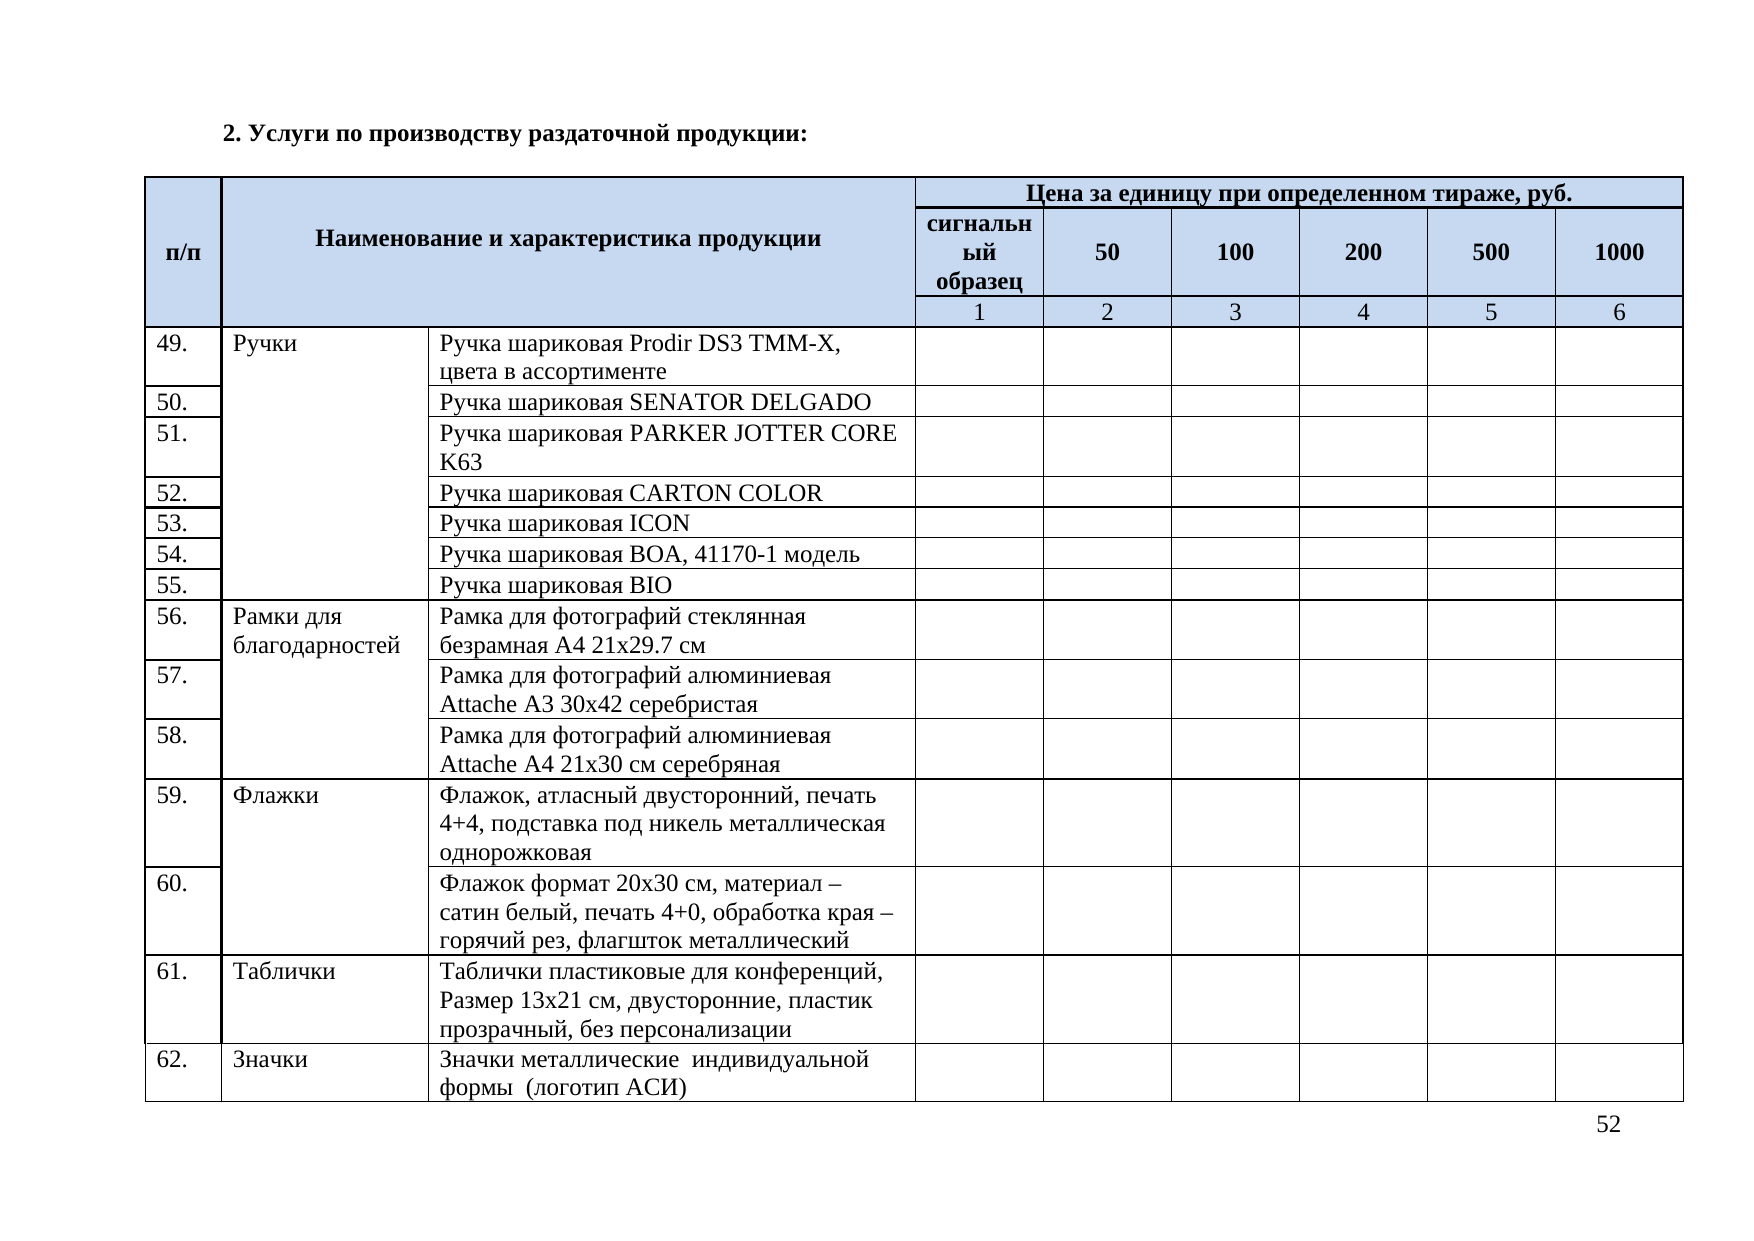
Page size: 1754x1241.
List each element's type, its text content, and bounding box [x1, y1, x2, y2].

table_cell [1428, 386, 1555, 416]
table_cell [1556, 477, 1682, 506]
table_cell 4 [1300, 297, 1427, 326]
table_cell [1044, 386, 1171, 416]
table_cell [1428, 328, 1555, 385]
table_cell 61. [146, 956, 220, 1043]
table_cell [916, 601, 1043, 658]
table_cell [1556, 956, 1682, 1043]
table_cell [916, 867, 1043, 954]
table_cell [1556, 328, 1682, 385]
table_cell 54. [146, 539, 220, 568]
table_cell 53. [146, 509, 220, 537]
table_cell [1556, 386, 1682, 416]
table_cell [1428, 569, 1555, 599]
table_cell [916, 386, 1043, 416]
table_cell [1300, 867, 1427, 954]
table_cell 49. [146, 328, 220, 385]
table_cell 1000 [1556, 209, 1682, 295]
table_cell [916, 417, 1043, 476]
table_cell [1172, 569, 1299, 599]
table_cell [1300, 508, 1427, 537]
table_cell 100 [1172, 209, 1299, 295]
table_header п/п [146, 178, 220, 326]
table_header Наименование и характеристика продукции [223, 178, 915, 326]
table_cell [916, 538, 1043, 568]
table_cell [1428, 956, 1555, 1043]
table_cell [1172, 538, 1299, 568]
table_cell [1556, 538, 1682, 568]
table_cell Флажок формат 20х30 см, материал – сатин белый, печать 4+0, обработка края – горячий рез, флагшток металлический [429, 867, 915, 954]
table_cell 3 [1172, 297, 1299, 326]
table_cell [1556, 867, 1682, 954]
table_cell [1044, 719, 1171, 778]
table_cell Таблички пластиковые для конференций, Размер 13х21 см, двусторонние, пластик прозрачный, без персонализации [429, 956, 915, 1043]
table_cell [1300, 417, 1427, 476]
table_cell [916, 477, 1043, 506]
table_cell сигнальный образец [916, 209, 1043, 295]
table_cell Ручка шариковая PARKER JOTTER CORE K63 [429, 417, 915, 476]
table_cell Флажки [223, 780, 428, 954]
table_cell [1044, 867, 1171, 954]
table_cell Значки металлические индивидуальной формы (логотип АСИ) [429, 1044, 915, 1101]
table_cell [1172, 780, 1299, 866]
table_cell [1556, 601, 1682, 658]
table_header Цена за единицу при определенном тираже, руб. [916, 178, 1682, 206]
table_cell [1428, 538, 1555, 568]
table_cell [1300, 601, 1427, 658]
table_cell 62. [146, 1044, 221, 1101]
table_cell Рамка для фотографий алюминиевая Attache А4 21x30 см серебряная [429, 719, 915, 778]
table_cell [1556, 508, 1682, 537]
table_cell 57. [146, 661, 220, 718]
table_cell [1300, 660, 1427, 718]
table_cell [1044, 956, 1171, 1043]
table_cell [1172, 660, 1299, 718]
table_cell [1044, 538, 1171, 568]
table_cell 56. [146, 601, 220, 658]
table_cell Ручка шариковая ICON [429, 508, 915, 537]
table_cell [916, 508, 1043, 537]
table_cell 60. [146, 868, 220, 954]
table_cell Таблички [223, 956, 428, 1043]
table_cell [1428, 867, 1555, 954]
table_cell [1428, 508, 1555, 537]
table_cell Значки [222, 1044, 428, 1101]
table_cell 200 [1300, 209, 1427, 295]
table_cell Ручка шариковая CARTON COLOR [429, 477, 915, 506]
table_cell [1172, 508, 1299, 537]
table_cell [1300, 538, 1427, 568]
table_cell [1300, 569, 1427, 599]
table_cell [1556, 660, 1682, 718]
table_cell [1172, 867, 1299, 954]
table_cell Флажок, атласный двусторонний, печать 4+4, подставка под никель металлическая однорожковая [429, 780, 915, 866]
table_cell [1556, 719, 1682, 778]
table_cell [1044, 508, 1171, 537]
table_cell [1556, 417, 1682, 476]
table_cell [916, 660, 1043, 718]
table_cell [1172, 1044, 1299, 1101]
table_cell Рамка для фотографий стеклянная безрамная А4 21x29.7 см [429, 601, 915, 658]
table_cell [1300, 956, 1427, 1043]
table_cell Ручки [223, 328, 428, 599]
table_cell Ручка шариковая SENATOR DELGADO [429, 386, 915, 416]
table_cell [1044, 1044, 1171, 1101]
table_cell [1300, 780, 1427, 866]
table_cell 2 [1044, 297, 1171, 326]
table_cell [1044, 328, 1171, 385]
table_cell [1044, 601, 1171, 658]
table_cell [1428, 417, 1555, 476]
table_cell [1300, 719, 1427, 778]
table_cell [1172, 956, 1299, 1043]
table_cell [1556, 1044, 1683, 1101]
table_cell [1428, 719, 1555, 778]
table_cell 1 [916, 297, 1043, 326]
table_cell [916, 569, 1043, 599]
table_cell 52. [146, 478, 220, 506]
table_cell [1044, 477, 1171, 506]
table_cell 51. [146, 418, 220, 476]
table_cell 55. [146, 570, 220, 599]
table_cell [1300, 386, 1427, 416]
table_cell [916, 956, 1043, 1043]
table_cell [916, 780, 1043, 866]
table_cell [1300, 328, 1427, 385]
table_cell [1428, 477, 1555, 506]
table_cell [1428, 1044, 1555, 1101]
table_cell [1428, 780, 1555, 866]
table_cell Рамка для фотографий алюминиевая Attache А3 30х42 серебристая [429, 660, 915, 718]
table_cell [1172, 417, 1299, 476]
table_cell [1428, 601, 1555, 658]
table_cell [1556, 569, 1682, 599]
table_cell 59. [146, 780, 220, 866]
text 2. Услуги по производству раздаточной продукции: [178, 118, 1621, 147]
table_cell [1044, 660, 1171, 718]
table_cell [1556, 780, 1682, 866]
table_cell [1044, 780, 1171, 866]
table_cell 6 [1556, 297, 1682, 326]
table_cell [1172, 719, 1299, 778]
table_cell [1172, 477, 1299, 506]
table_cell 50 [1044, 209, 1171, 295]
table_cell [1300, 477, 1427, 506]
table_cell [1428, 660, 1555, 718]
table_cell [916, 719, 1043, 778]
table_cell Ручка шариковая Prodir DS3 TMM-X, цвета в ассортименте [429, 328, 915, 385]
table_cell 50. [146, 387, 220, 416]
table_cell Ручка шариковая BIO [429, 569, 915, 599]
table_cell [1172, 601, 1299, 658]
table_cell [916, 1044, 1043, 1101]
table_cell 5 [1428, 297, 1555, 326]
table_cell [1172, 328, 1299, 385]
table_cell [1172, 386, 1299, 416]
table_cell Ручка шариковая BOA, 41170-1 модель [429, 538, 915, 568]
table_cell 500 [1428, 209, 1555, 295]
table_cell [916, 328, 1043, 385]
table_cell [1044, 417, 1171, 476]
table_cell [1300, 1044, 1427, 1101]
table_cell 58. [146, 720, 220, 778]
table_cell Рамки для благодарностей [223, 601, 428, 778]
table_cell [1044, 569, 1171, 599]
